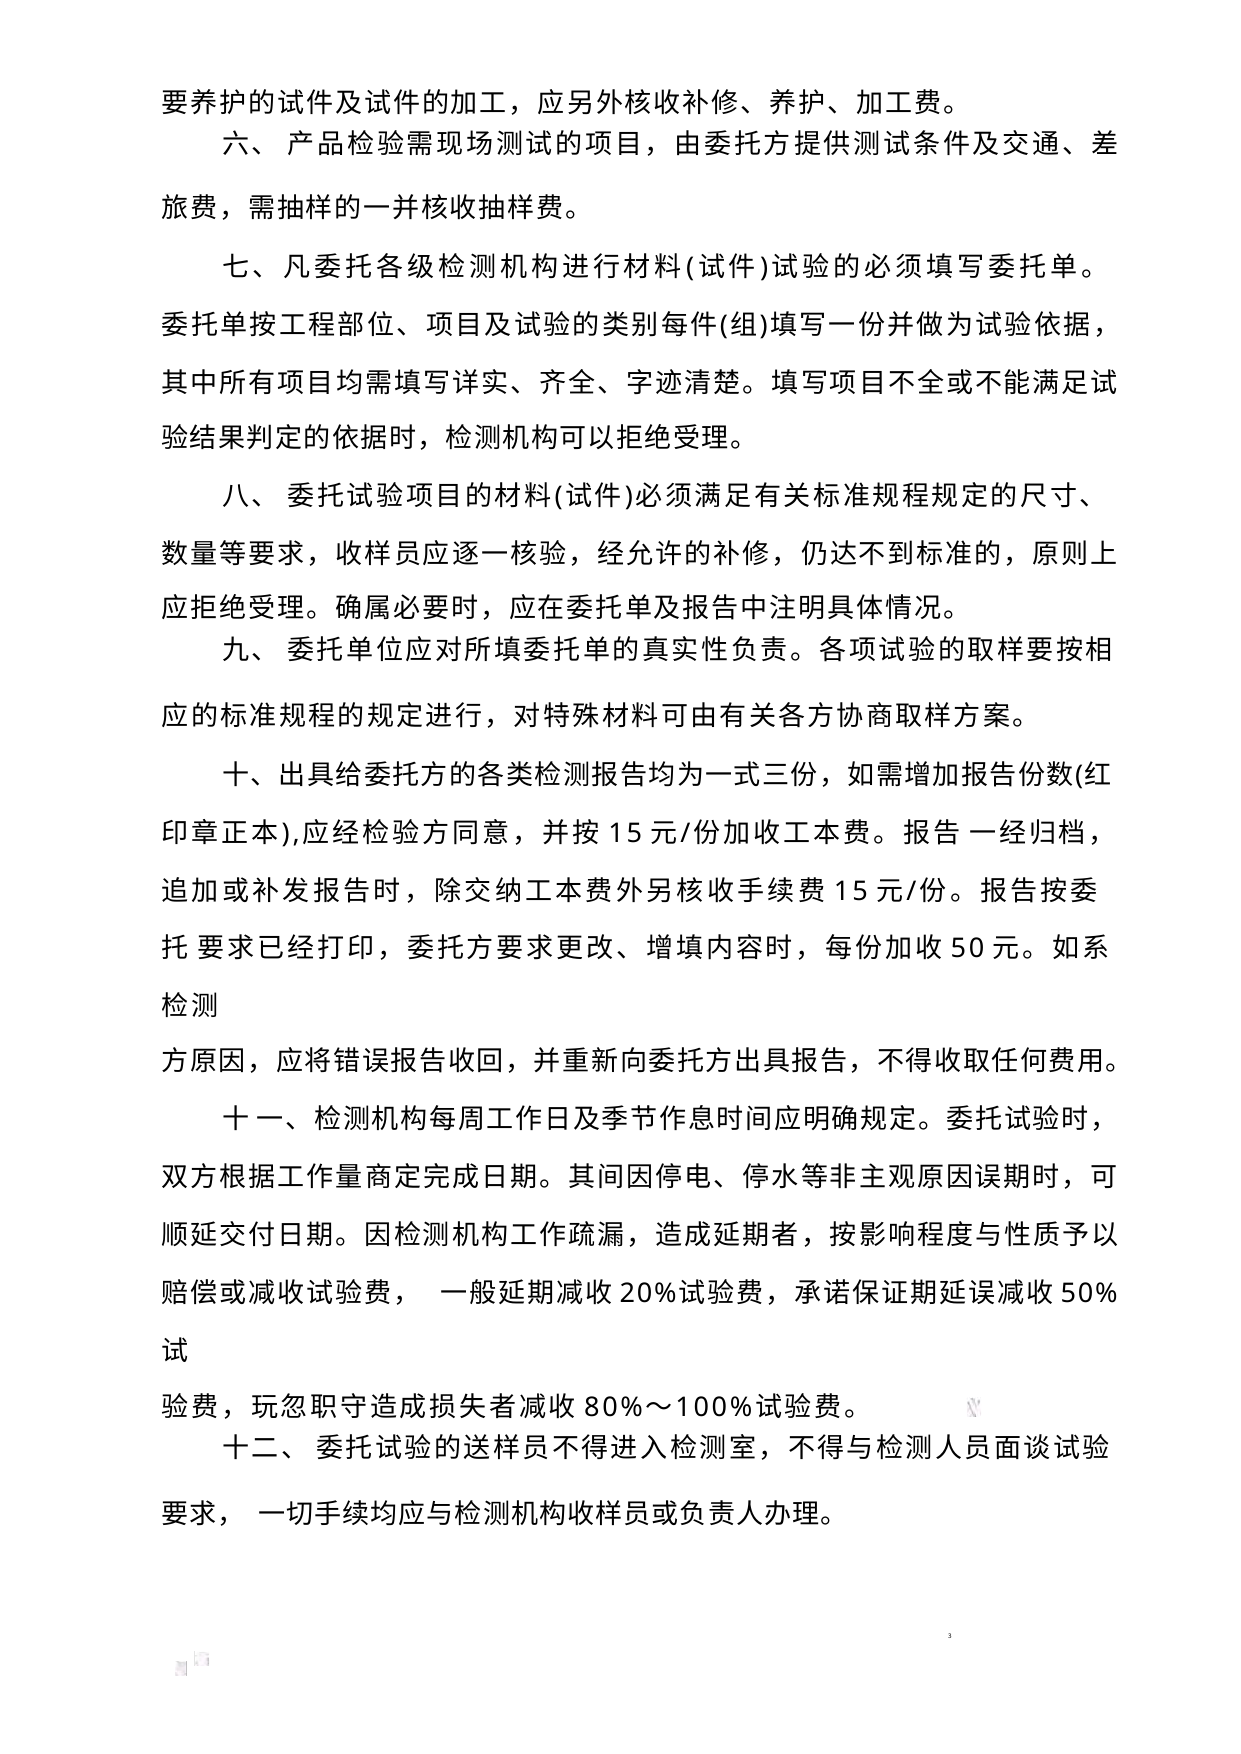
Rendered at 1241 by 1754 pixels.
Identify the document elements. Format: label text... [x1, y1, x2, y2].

text 方原因，应将错误报告收回，并重新向委托方出具报告，不得收取任何费用。 [161, 1042, 1135, 1078]
text 八、 委托试验项目的材料(试件)必须满足有关标准规程规定的尺寸、 数量等要求，收样员应逐一核验，经允许的补修，仍达不到标准的，原则上 [161, 474, 1124, 571]
text 十二、 委托试验的送样员不得进入检测室，不得与检测人员面谈试验 [222, 1442, 1135, 1494]
text 六、 产品检验需现场测试的项目，由委托方提供测试条件及交通、差 [222, 137, 1135, 189]
text 旅费，需抽样的一并核收抽样费。 [161, 189, 1135, 225]
text 验费，玩忽职守造成损失者减收80%～100%试验费。 [161, 1387, 1135, 1423]
text 七、凡委托各级检测机构进行材料(试件)试验的必须填写委托单。 委托单按工程部位、项目及试验的类别每件(组)填写一份并做为试验依据， 其中所有项目均需填写详实、齐全、字迹清楚。填写项目不全或不能满足试 [161, 245, 1135, 400]
text 验结果判定的依据时，检测机构可以拒绝受理。 [161, 418, 1135, 454]
text 应拒绝受理。确属必要时，应在委托单及报告中注明具体情况。 [161, 589, 1135, 625]
picture [966, 1397, 982, 1417]
text 要养护的试件及试件的加工，应另外核收补修、养护、加工费。 [161, 84, 1135, 120]
text 应的标准规程的规定进行，对特殊材料可由有关各方协商取样方案。 [161, 697, 1135, 733]
text 十 一、检测机构每周工作日及季节作息时间应明确规定。委托试验时， 双方根据工作量商定完成日期。其间因停电、停水等非主观原因误期时，可 顺延交付日期。因检测机构工作疏漏，造成延期者，按影响程度与性质予以 赔偿或减收试验费， 一般延期减收20%试验费，承诺保证期延误减收50%试 [161, 1097, 1122, 1369]
picture [175, 1651, 210, 1676]
text 九、 委托单位应对所填委托单的真实性负责。各项试验的取样要按相 [222, 645, 1135, 697]
text 十、出具给委托方的各类检测报告均为一式三份，如需增加报告份数(红 印章正本),应经检验方同意，并按15元/份加收工本费。报告 一经归档， 追加或补发报告时，除交纳工本费外另核收手续费15元/份。报告按委托 要求已经打印，委托方要求更改、增填内容时，每份加收50元。如系检测 [161, 753, 1121, 1023]
text 要求， 一切手续均应与检测机构收样员或负责人办理。 [161, 1494, 1135, 1530]
